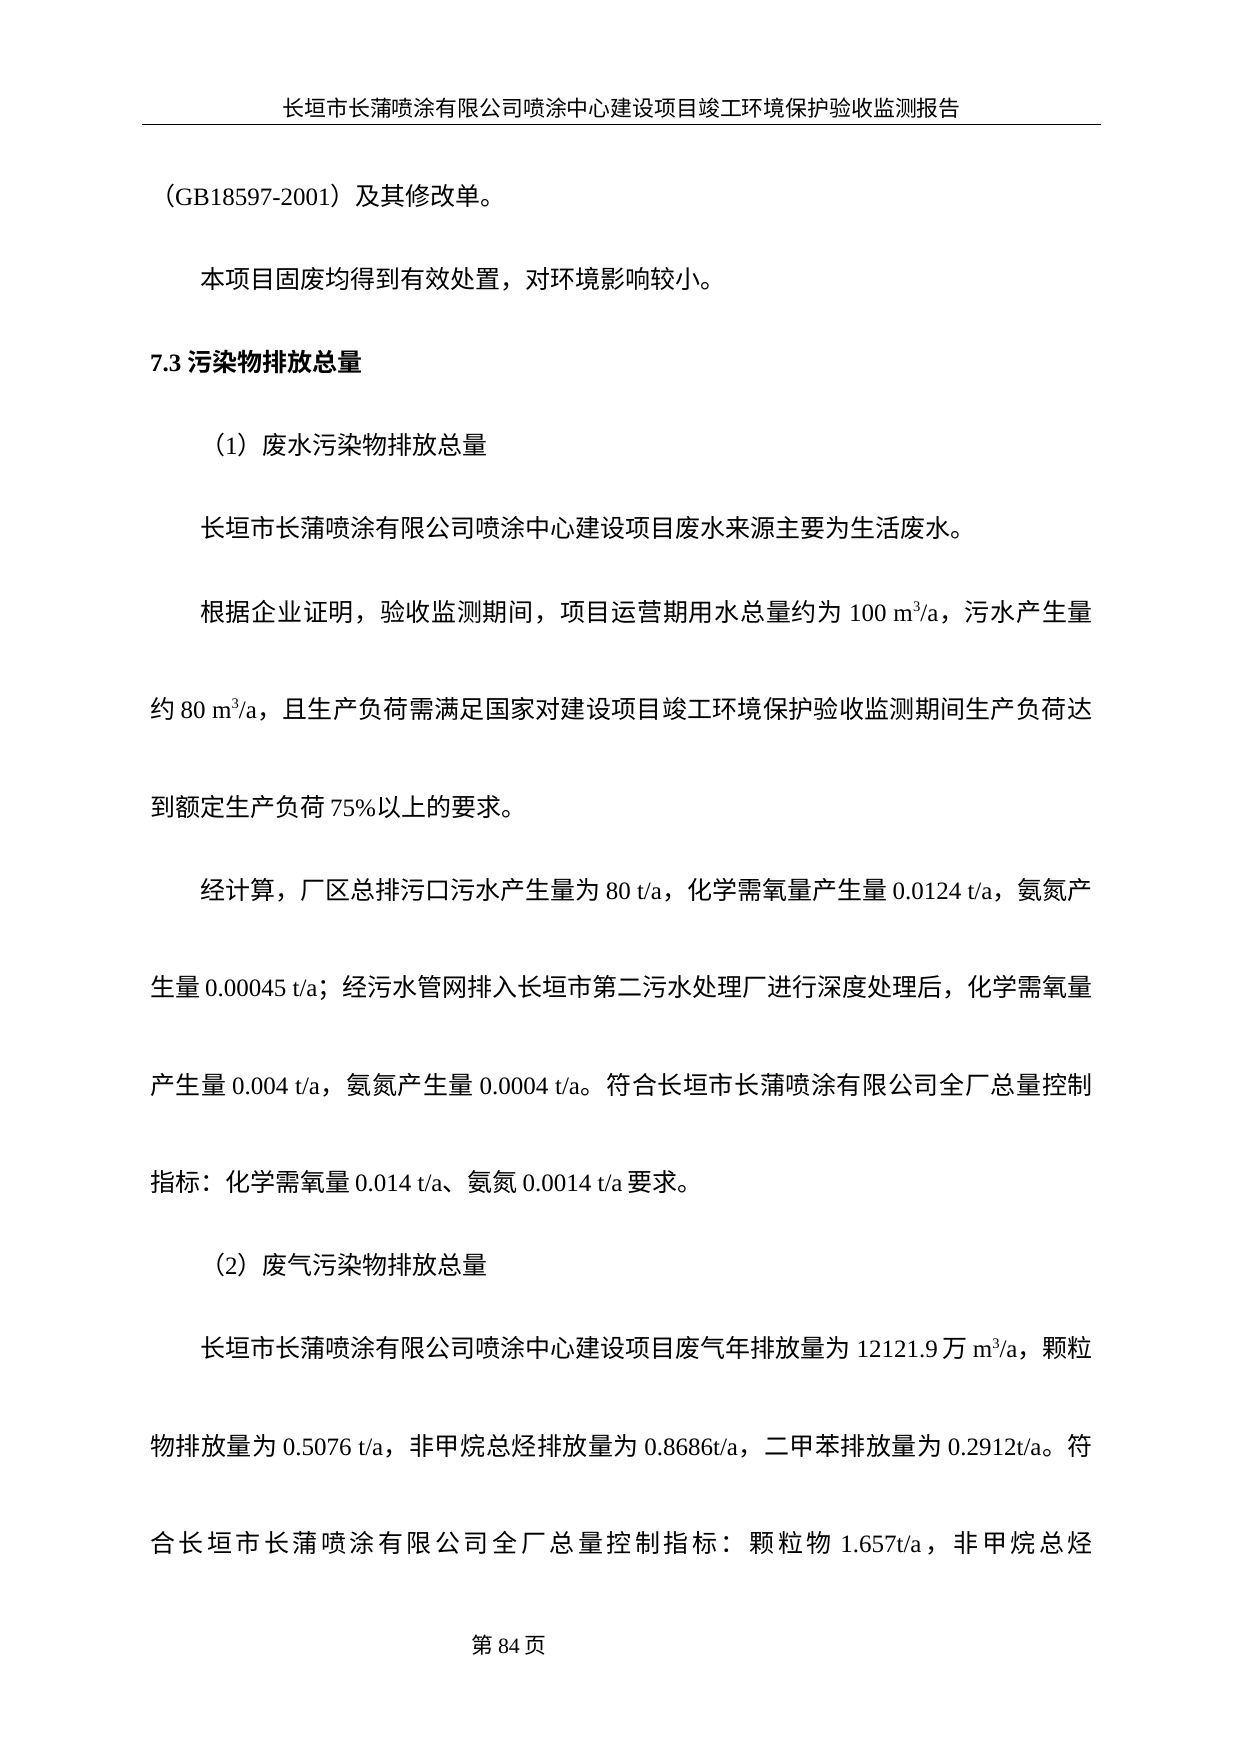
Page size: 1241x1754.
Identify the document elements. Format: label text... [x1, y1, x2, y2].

list 经计算，厂区总排污口污水产生量为80 t/a，化学需氧量产生量0.0124 t/a，氨氮产生量0.00045 t/a；经污水管网排入长垣市第二污水处理厂进行深度处理后，化学需氧量产生量0.004 t/a，氨氮产生量0.0004 t/a。符合长垣市长蒲喷涂有限公司全厂总量控制指标：化学需氧量0.014 t/a、氨氮0.0014 t/a要求。 [150, 856, 1093, 1213]
list （1）废水污染物排放总量 [150, 411, 1093, 476]
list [150, 1314, 1093, 1574]
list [150, 162, 1093, 227]
list （2）废气污染物排放总量 [150, 1231, 1093, 1296]
list 根据企业证明，验收监测期间，项目运营期用水总量约为100 m3/a，污水产生量约80 m3/a，且生产负荷需满足国家对建设项目竣工环境保护验收监测期间生产负荷达到额定生产负荷75%以上的要求。 [150, 578, 1093, 838]
list 7.3 污染物排放总量 [150, 328, 1093, 393]
list 长垣市长蒲喷涂有限公司喷涂中心建设项目废水来源主要为生活废水。 [150, 494, 1093, 559]
list 本项目固废均得到有效处置，对环境影响较小。 [150, 245, 1093, 310]
